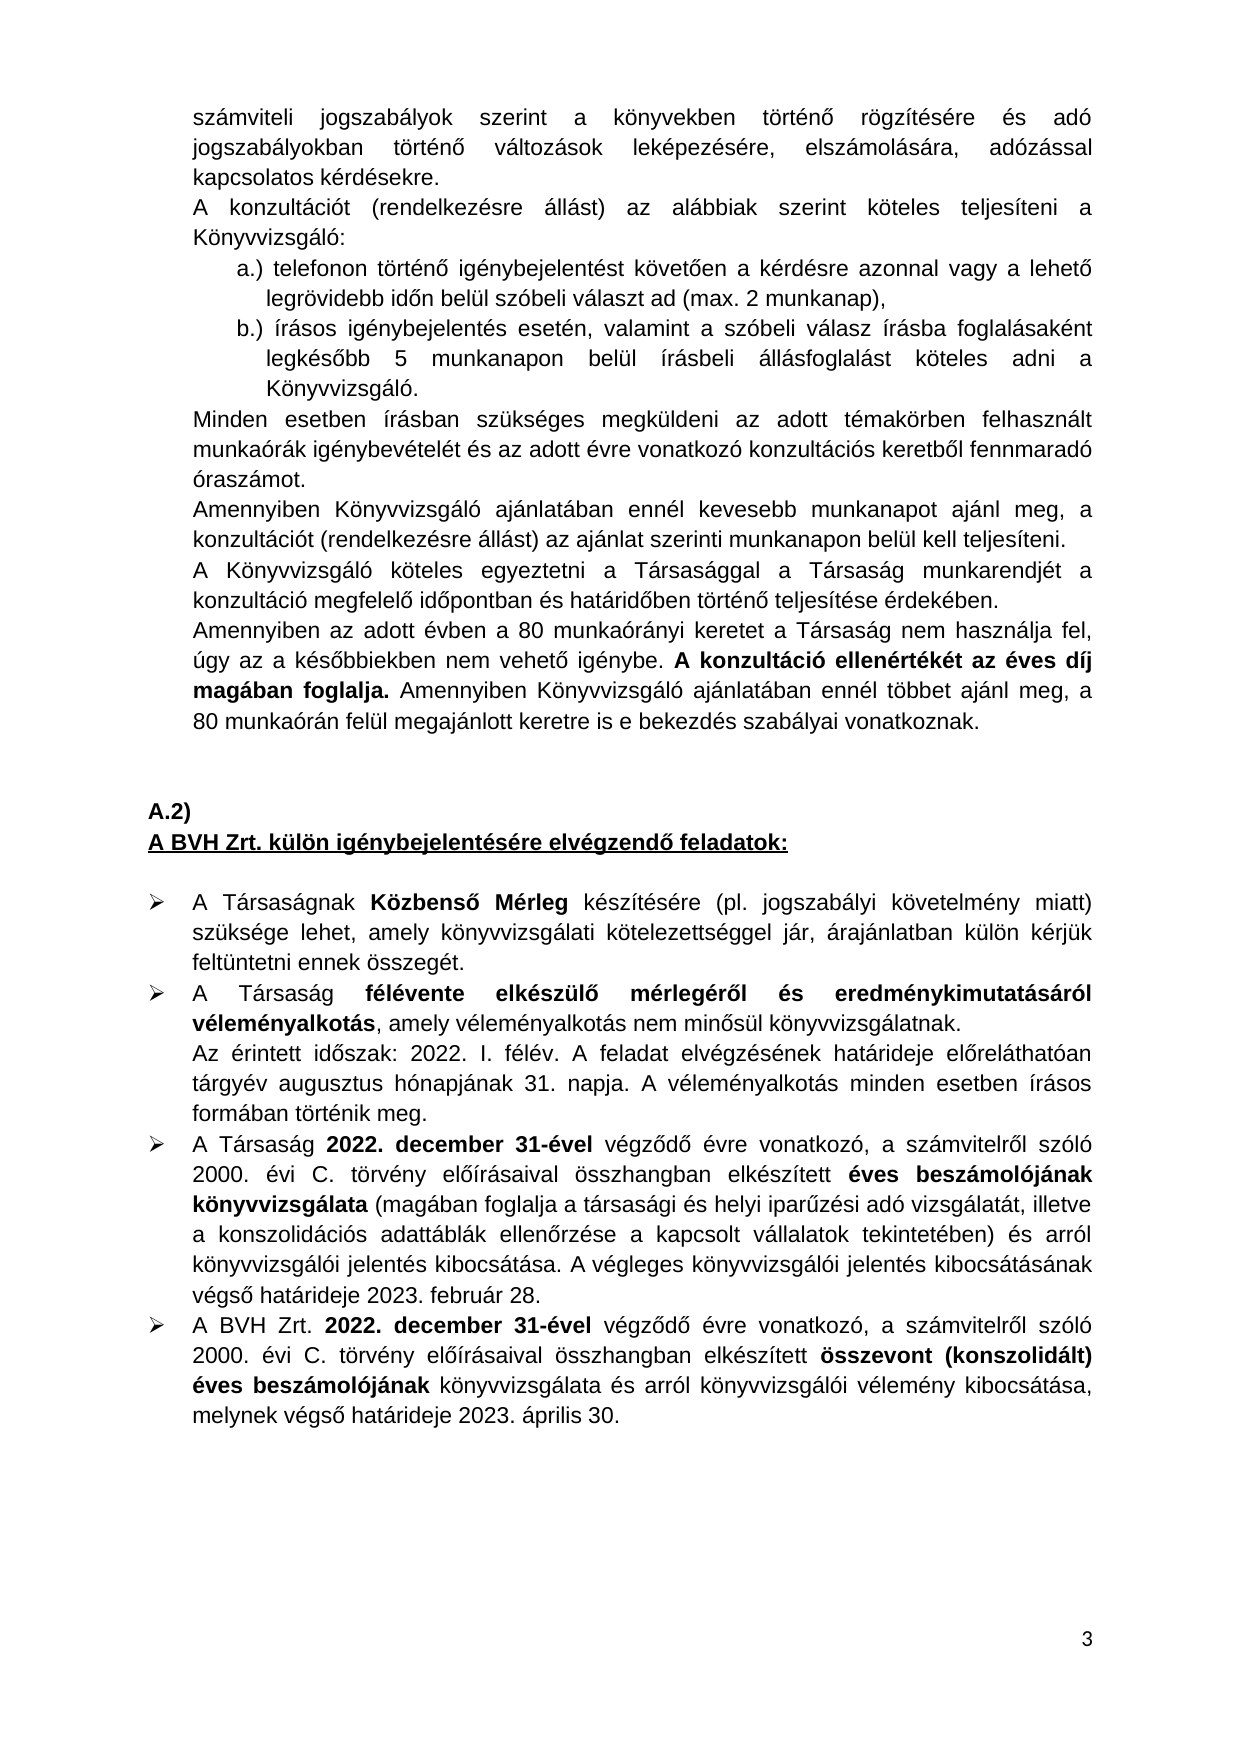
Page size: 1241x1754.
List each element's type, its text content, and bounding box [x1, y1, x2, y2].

text Amennyiben az adott évben a 80 munkaórányi keretet a Társaság nem használja fel, úgy az a későbbiekben nem vehető igénybe. A konzultáció ellenértékét az éves díj magában foglalja. Amennyiben Könyvvizsgáló ajánlatában ennél többet ajánl meg, a 80 munkaórán felül megajánlott keretre is e bekezdés szabályai vonatkoznak. [193, 617, 1092, 734]
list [148, 103, 1092, 190]
text A BVH Zrt. külön igénybejelentésére elvégzendő feladatok: [148, 828, 1092, 855]
list Az érintett időszak: 2022. I. félév. A feladat elvégzésének határideje előreláthatóan tárgyév augusztus hónapjának 31. napja. A véleményalkotás minden esetben írásos formában történik meg. [192, 1040, 1092, 1127]
list A Társaság félévente elkészülő mérlegéről és eredménykimutatásáról véleményalkotás, amely véleményalkotás nem minősül könyvvizsgálatnak. [148, 979, 1092, 1036]
list A BVH Zrt. 2022. december 31-ével végződő évre vonatkozó, a számvitelről szóló 2000. évi C. törvény előírásaival összhangban elkészített összevont (konszolidált) éves beszámolójának könyvvizsgálata és arról könyvvizsgálói vélemény kibocsátása, melynek végső határideje 2023. április 30. [148, 1312, 1092, 1429]
text Minden esetben írásban szükséges megküldeni az adott témakörben felhasznált munkaórák igénybevételét és az adott évre vonatkozó konzultációs keretből fennmaradó óraszámot. [193, 406, 1092, 492]
text A konzultációt (rendelkezésre állást) az alábbiak szerint köteles teljesíteni a Könyvvizsgáló: [193, 194, 1092, 251]
text A.2) [148, 798, 1092, 824]
text b.) írásos igénybejelentés esetén, valamint a szóbeli válasz írásba foglalásaként legkésőbb 5 munkanapon belül írásbeli állásfoglalást köteles adni a Könyvvizsgáló. [236, 315, 1092, 402]
text Amennyiben Könyvvizsgáló ajánlatában ennél kevesebb munkanapot ajánl meg, a konzultációt (rendelkezésre állást) az ajánlat szerinti munkanapon belül kell teljesíteni. [193, 496, 1092, 553]
text A Könyvvizsgáló köteles egyeztetni a Társasággal a Társaság munkarendjét a konzultáció megfelelő időpontban és határidőben történő teljesítése érdekében. [193, 557, 1092, 613]
list A Társaság 2022. december 31-ével végződő évre vonatkozó, a számvitelről szóló 2000. évi C. törvény előírásaival összhangban elkészített éves beszámolójának könyvvizsgálata (magában foglalja a társasági és helyi iparűzési adó vizsgálatát, illetve a konszolidációs adattáblák ellenőrzése a kapcsolt vállalatok tekintetében) és arról könyvvizsgálói jelentés kibocsátása. A végleges könyvvizsgálói jelentés kibocsátásának végső határideje 2023. február 28. [148, 1131, 1092, 1308]
list A Társaságnak Közbenső Mérleg készítésére (pl. jogszabályi követelmény miatt) szüksége lehet, amely könyvvizsgálati kötelezettséggel jár, árajánlatban külön kérjük feltüntetni ennek összegét. [148, 889, 1092, 976]
text a.) telefonon történő igénybejelentést követően a kérdésre azonnal vagy a lehető legrövidebb időn belül szóbeli választ ad (max. 2 munkanap), [236, 254, 1092, 311]
